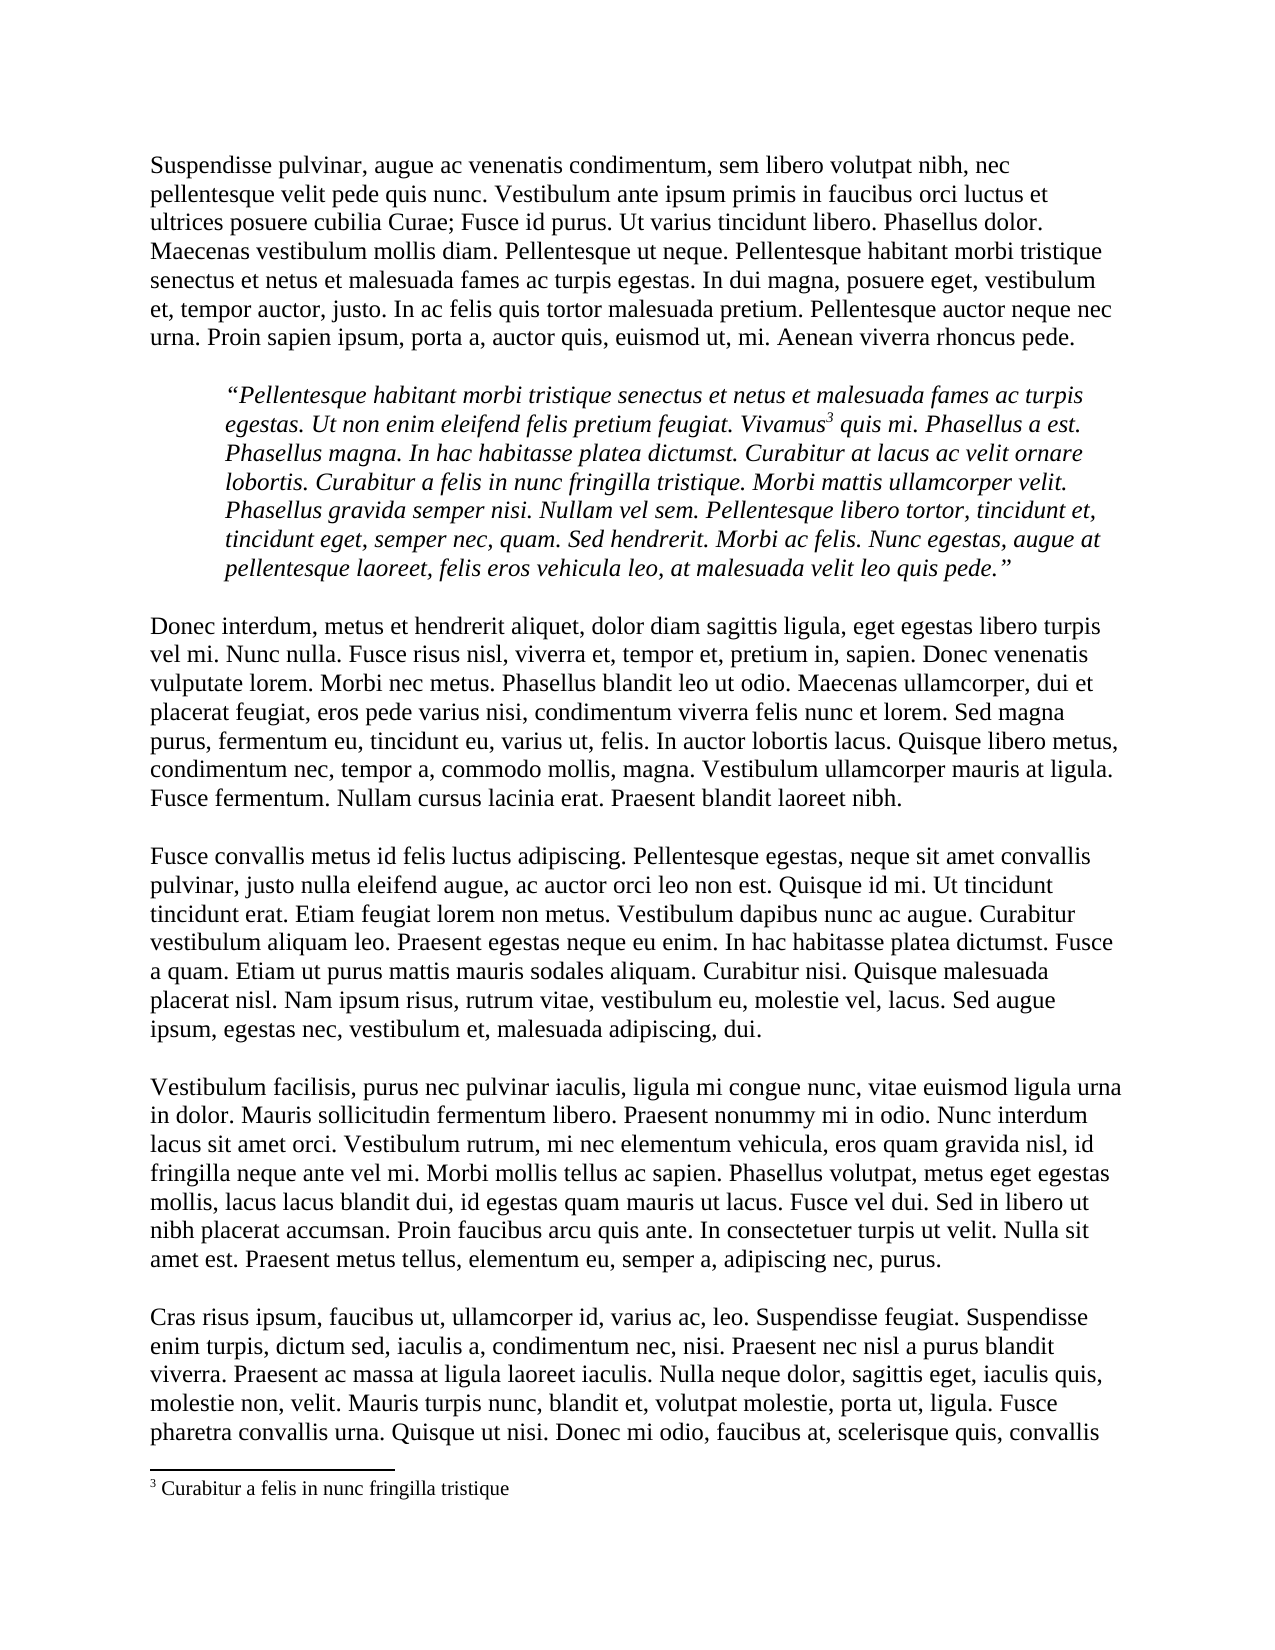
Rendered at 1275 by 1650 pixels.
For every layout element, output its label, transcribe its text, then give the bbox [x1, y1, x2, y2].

text Vestibulum facilisis, purus nec pulvinar iaculis, ligula mi congue nunc, vitae euismod ligula urna in dolor. Mauris sollicitudin fermentum libero. Praesent nonummy mi in odio. Nunc interdum lacus sit amet orci. Vestibulum rutrum, mi nec elementum vehicula, eros quam gravida nisl, id fringilla neque ante vel mi. Morbi mollis tellus ac sapien. Phasellus volutpat, metus eget egestas mollis, lacus lacus blandit dui, id egestas quam mauris ut lacus. Fusce vel dui. Sed in libero ut nibh placerat accumsan. Proin faucibus arcu quis ante. In consectetuer turpis ut velit. Nulla sit amet est. Praesent metus tellus, elementum eu, semper a, adipiscing nec, purus. [150, 1072, 1125, 1273]
text Donec interdum, metus et hendrerit aliquet, dolor diam sagittis ligula, eget egestas libero turpis vel mi. Nunc nulla. Fusce risus nisl, viverra et, tempor et, pretium in, sapien. Donec venenatis vulputate lorem. Morbi nec metus. Phasellus blandit leo ut odio. Maecenas ullamcorper, dui et placerat feugiat, eros pede varius nisi, condimentum viverra felis nunc et lorem. Sed magna purus, fermentum eu, tincidunt eu, varius ut, felis. In auctor lobortis lacus. Quisque libero metus, condimentum nec, tempor a, commodo mollis, magna. Vestibulum ullamcorper mauris at ligula. Fusce fermentum. Nullam cursus lacinia erat. Praesent blandit laoreet nibh. [150, 611, 1125, 812]
text “Pellentesque habitant morbi tristique senectus et netus et malesuada fames ac turpis egestas. Ut non enim eleifend felis pretium feugiat. Vivamus quis mi. Phasellus a est. Phasellus magna. In hac habitasse platea dictumst. Curabitur at lacus ac velit ornare lobortis. Curabitur a felis in nunc fringilla tristique. Morbi mattis ullamcorper velit. Phasellus gravida semper nisi. Nullam vel sem. Pellentesque libero tortor, tincidunt et, tincidunt eget, semper nec, quam. Sed hendrerit. Morbi ac felis. Nunc egestas, augue at pellentesque laoreet, felis eros vehicula leo, at malesuada velit leo quis pede.” [225, 380, 1125, 582]
text Suspendisse pulvinar, augue ac venenatis condimentum, sem libero volutpat nibh, nec pellentesque velit pede quis nunc. Vestibulum ante ipsum primis in faucibus orci luctus et ultrices posuere cubilia Curae; Fusce id purus. Ut varius tincidunt libero. Phasellus dolor. Maecenas vestibulum mollis diam. Pellentesque ut neque. Pellentesque habitant morbi tristique senectus et netus et malesuada fames ac turpis egestas. In dui magna, posuere eget, vestibulum et, tempor auctor, justo. In ac felis quis tortor malesuada pretium. Pellentesque auctor neque nec urna. Proin sapien ipsum, porta a, auctor quis, euismod ut, mi. Aenean viverra rhoncus pede. [150, 150, 1125, 351]
text Fusce convallis metus id felis luctus adipiscing. Pellentesque egestas, neque sit amet convallis pulvinar, justo nulla eleifend augue, ac auctor orci leo non est. Quisque id mi. Ut tincidunt tincidunt erat. Etiam feugiat lorem non metus. Vestibulum dapibus nunc ac augue. Curabitur vestibulum aliquam leo. Praesent egestas neque eu enim. In hac habitasse platea dictumst. Fusce a quam. Etiam ut purus mattis mauris sodales aliquam. Curabitur nisi. Quisque malesuada placerat nisl. Nam ipsum risus, rutrum vitae, vestibulum eu, molestie vel, lacus. Sed augue ipsum, egestas nec, vestibulum et, malesuada adipiscing, dui. [150, 841, 1125, 1042]
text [150, 1302, 1125, 1446]
